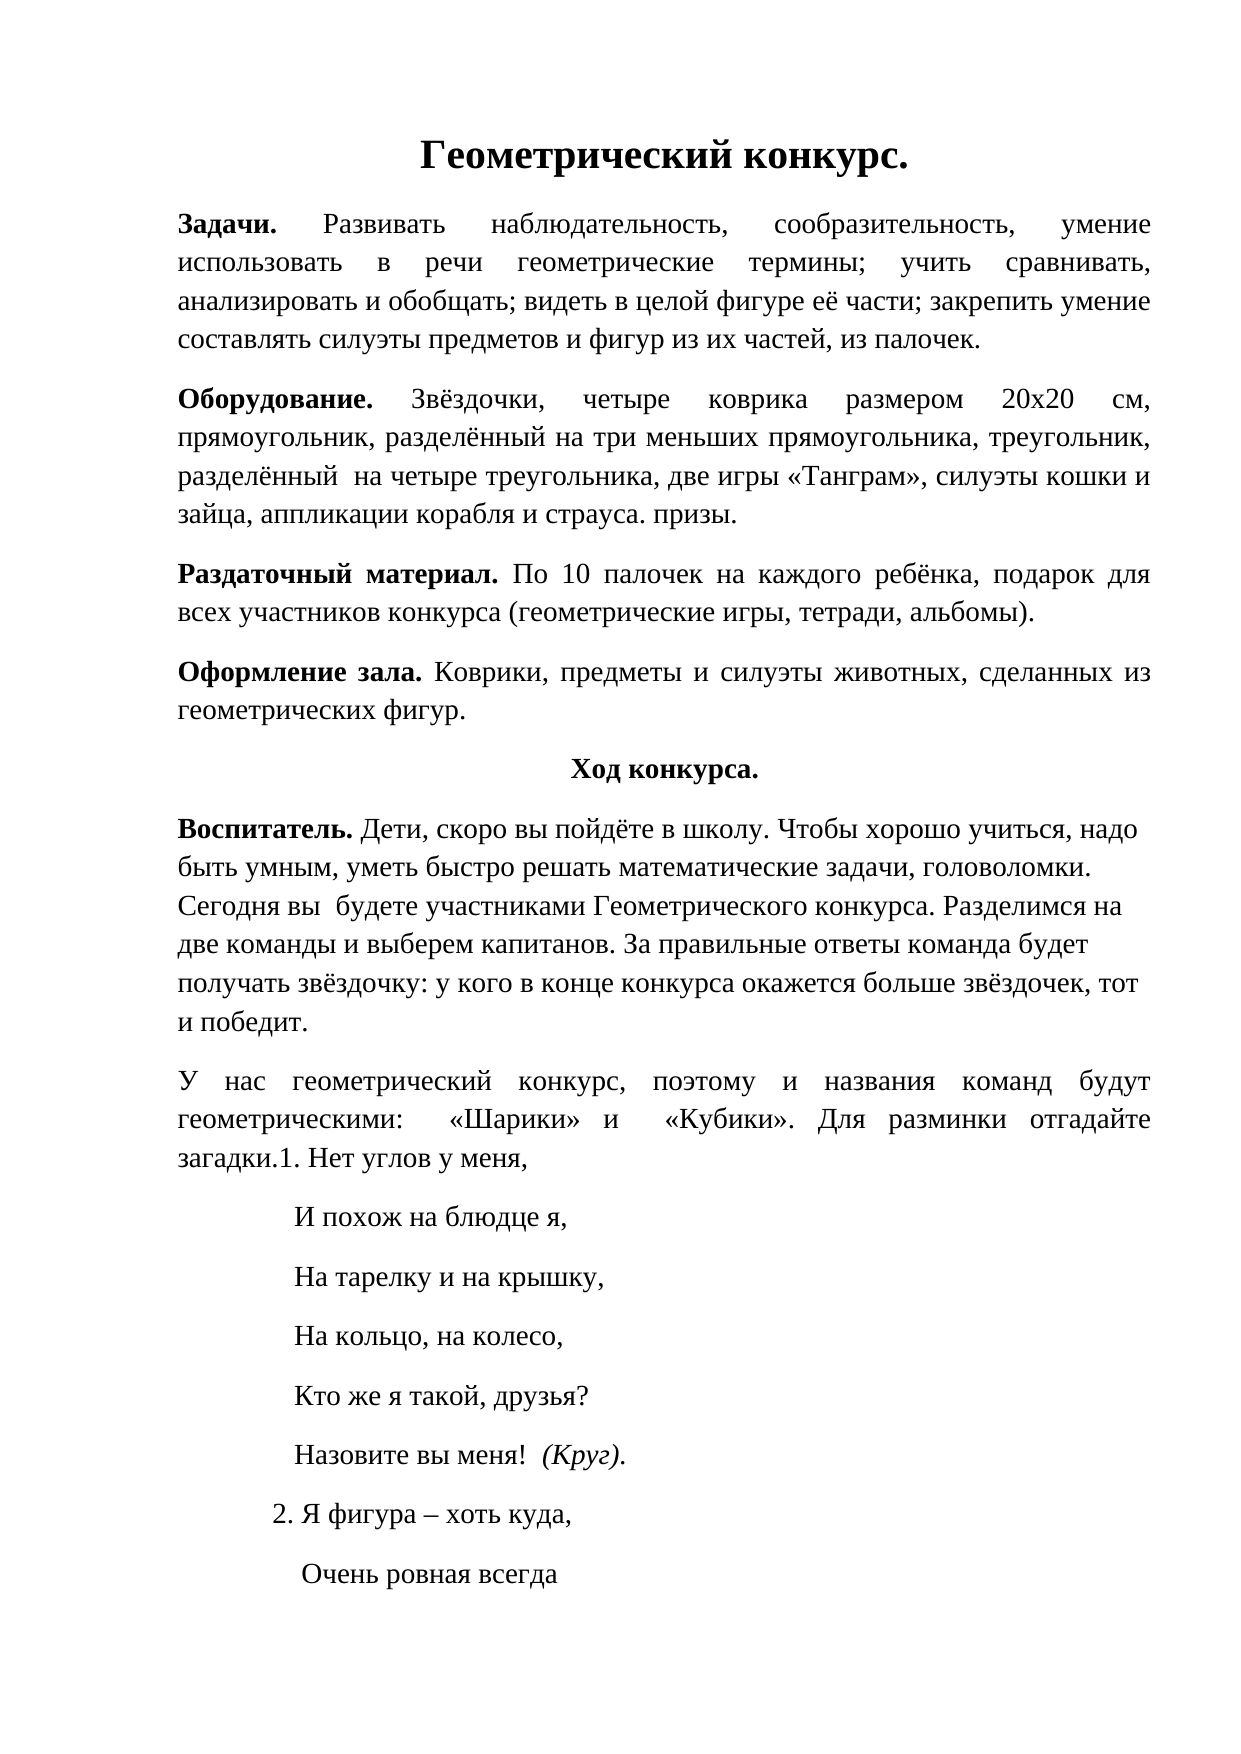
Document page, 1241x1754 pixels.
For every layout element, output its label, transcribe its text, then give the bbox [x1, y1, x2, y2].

text Ход конкурса. [177, 752, 1152, 785]
text На кольцо, на колесо, [177, 1318, 1152, 1352]
text Очень ровная всегда [177, 1556, 1152, 1589]
text Задачи. Развивать наблюдательность, сообразительность, умение использовать в речи геометрические термины; учить сравнивать, анализировать и обобщать; видеть в целой фигуре её части; закрепить умение составлять силуэты предметов и фигур из их частей, из палочек. [177, 206, 1152, 355]
text На тарелку и на крышку, [177, 1259, 1152, 1292]
text Геометрический конкурс. [177, 130, 1152, 178]
text Раздаточный материал. По 10 палочек на каждого ребёнка, подарок для всех участников конкурса (геометрические игры, тетради, альбомы). [177, 556, 1152, 628]
text Оборудование. Звёздочки, четыре коврика размером 20х20 см, прямоугольник, разделённый на три меньших прямоугольника, треугольник, разделённый на четыре треугольника, две игры «Танграм», силуэты кошки и зайца, аппликации корабля и страуса. призы. [177, 381, 1152, 530]
text И похож на блюдце я, [177, 1199, 1152, 1233]
text У нас геометрический конкурс, поэтому и названия команд будут геометрическими: «Шарики» и «Кубики». Для разминки отгадайте загадки.1. Нет углов у меня, [177, 1063, 1152, 1174]
text Оформление зала. Коврики, предметы и силуэты животных, сделанных из геометрических фигур. [177, 654, 1152, 726]
text Назовите вы меня! (Круг). [177, 1437, 1152, 1471]
text 2. Я фигура – хоть куда, [177, 1496, 1152, 1530]
text Кто же я такой, друзья? [177, 1378, 1152, 1411]
text Воспитатель. Дети, скоро вы пойдёте в школу. Чтобы хорошо учиться, надо быть умным, уметь быстро решать математические задачи, головоломки. Сегодня вы будете участниками Геометрического конкурса. Разделимся на две команды и выберем капитанов. За правильные ответы команда будет получать звёздочку: у кого в конце конкурса окажется больше звёздочек, тот и победит. [177, 811, 1152, 1037]
